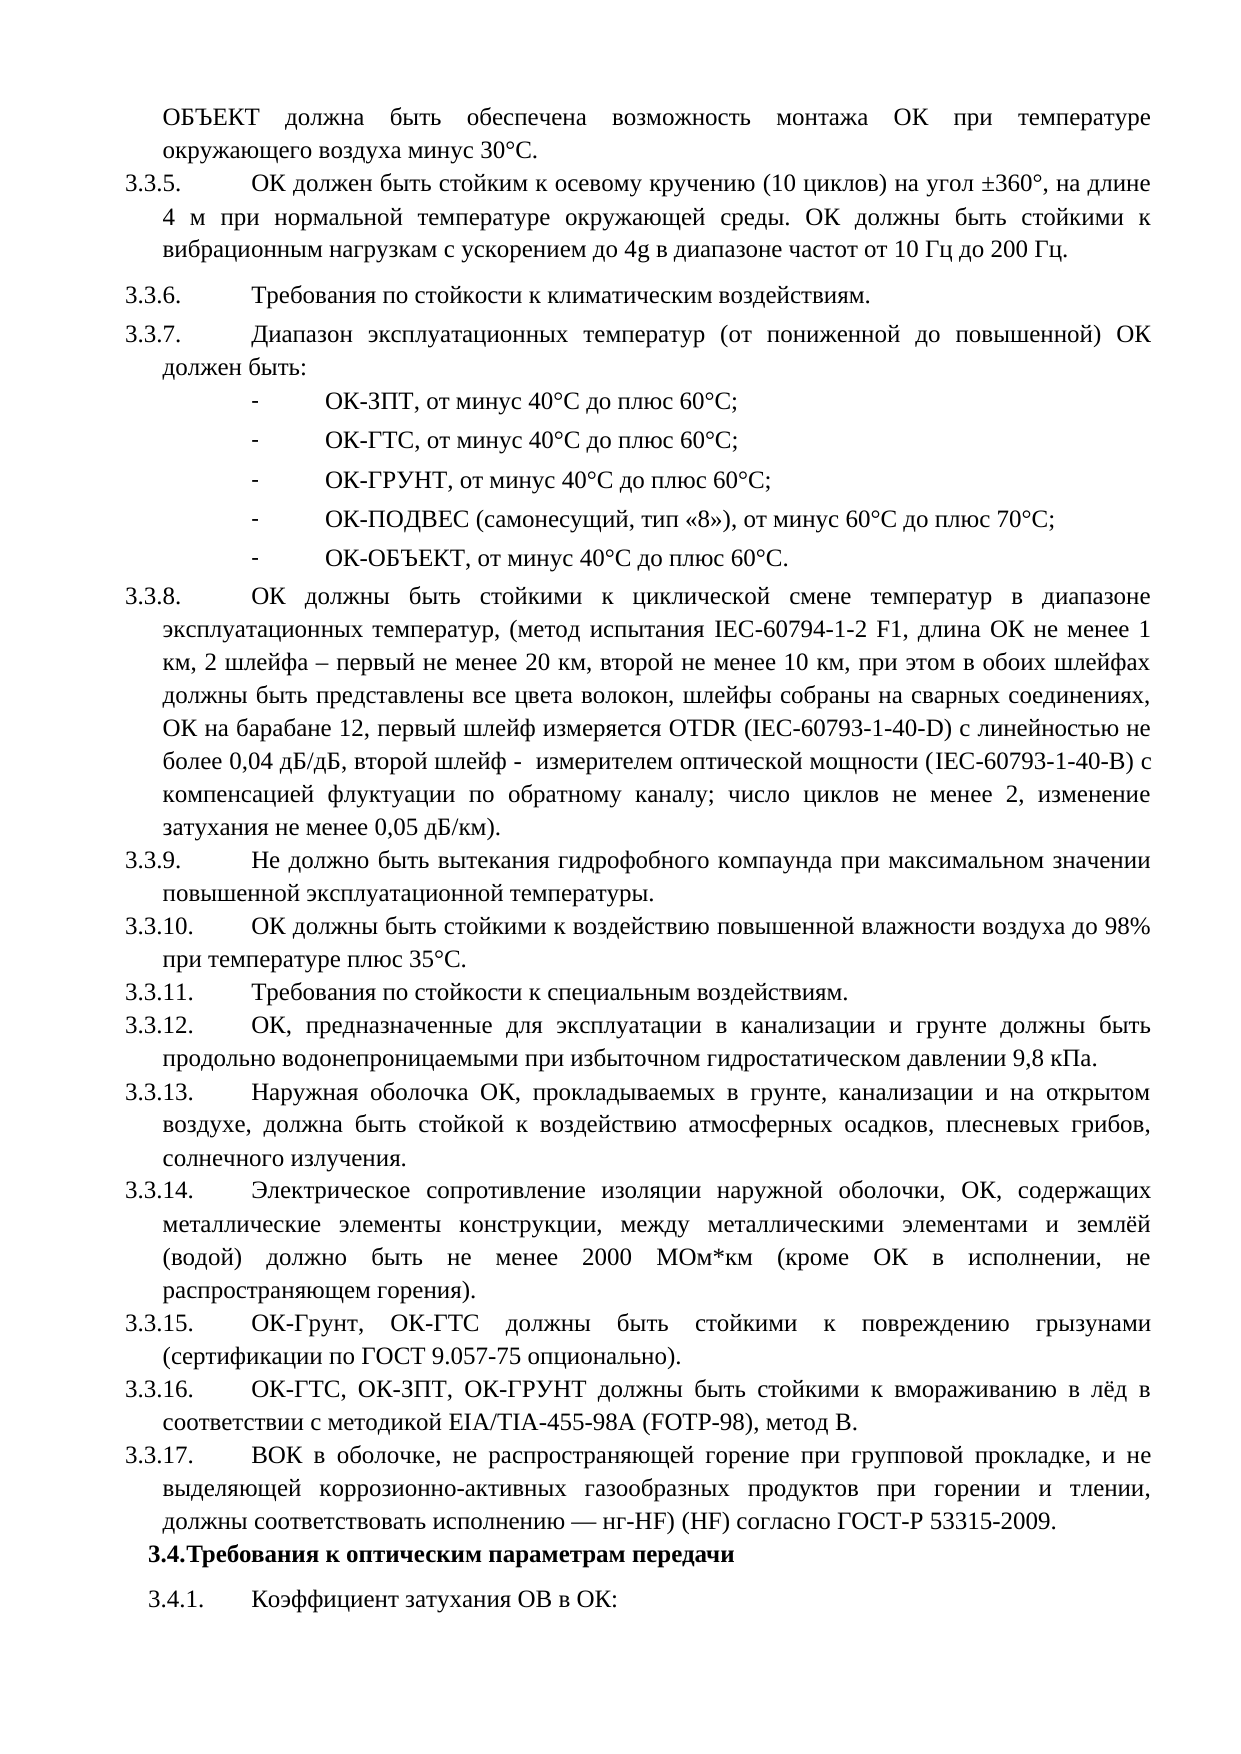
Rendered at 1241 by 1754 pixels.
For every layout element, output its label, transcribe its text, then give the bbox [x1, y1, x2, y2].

list Требования по стойкости к специальным воздействиям. [125, 977, 1152, 1006]
list ОК-ЗПТ, от минус 40°С до плюс 60°С; [222, 385, 1152, 416]
list ОК-ОБЪЕКТ, от минус 40°С до плюс 60°С. [222, 542, 1152, 573]
list Требования по стойкости к климатическим воздействиям. [125, 280, 1152, 309]
list Электрическое сопротивление изоляции наружной оболочки, ОК, содержащих металлические элементы конструкции, между металлическими элементами и землёй (водой) должно быть не менее 2000 МОм*км (кроме ОК в исполнении, не распространяющем горения). [125, 1176, 1152, 1303]
list ОК должны быть стойкими к воздействию повышенной влажности воздуха до 98% при температуре плюс 35°С. [125, 911, 1152, 973]
list Не должно быть вытекания гидрофобного компаунда при максимальном значении повышенной эксплуатационной температуры. [125, 845, 1152, 907]
list ОК-Грунт, ОК-ГТС должны быть стойкими к повреждению грызунами (сертификации по ГОСТ 9.057-75 опционально). [125, 1308, 1152, 1369]
list ОК, предназначенные для эксплуатации в канализации и грунте должны быть продольно водонепроницаемыми при избыточном гидростатическом давлении 9,8 кПа. [125, 1011, 1152, 1072]
list ОК-ГТС, от минус 40°С до плюс 60°С; [222, 424, 1152, 455]
list ОК должен быть стойким к осевому кручению (10 циклов) на угол ±360°, на длине 4 м при нормальной температуре окружающей среды. ОК должны быть стойкими к вибрационным нагрузкам с ускорением до 4g в диапазоне частот от 10 Гц до 200 Гц. [125, 168, 1152, 263]
list Диапазон эксплуатационных температур (от пониженной до повышенной) ОК должен быть: [125, 319, 1152, 381]
list ОК-ГРУНТ, от минус 40°С до плюс 60°С; [222, 464, 1152, 494]
list ОК-ПОДВЕС (самонесущий, тип «8»), от минус 60°С до плюс 70°С; [222, 503, 1152, 533]
list ВОК в оболочке, не распространяющей горение при групповой прокладке, и не выделяющей коррозионно-активных газообразных продуктов при горении и тлении, должны соответствовать исполнению — нг-HF) (HF) согласно ГОСТ-Р 53315-2009. [125, 1440, 1152, 1534]
list ОК должны быть стойкими к циклической смене температур в диапазоне эксплуатационных температур, (метод испытания IEC-60794-1-2 F1, длина ОК не менее 1 км, 2 шлейфа – первый не менее 20 км, второй не менее 10 км, при этом в обоих шлейфах должны быть представлены все цвета волокон, шлейфы собраны на сварных соединениях, ОК на барабане 12, первый шлейф измеряется OTDR (IEC-60793-1-40-D) с линейностью не более 0,04 дБ/дБ, второй шлейф - измерителем оптической мощности (IEC-60793-1-40-B) с компенсацией флуктуации по обратному каналу; число циклов не менее 2, изменение затухания не менее 0,05 дБ/км). [125, 581, 1152, 841]
list Наружная оболочка ОК, прокладываемых в грунте, канализации и на открытом воздухе, должна быть стойкой к воздействию атмосферных осадков, плесневых грибов, солнечного излучения. [125, 1077, 1152, 1171]
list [125, 102, 1152, 164]
list Требования к оптическим параметрам передачи [148, 1539, 1152, 1568]
list Коэффициент затухания ОВ в ОК: [148, 1584, 1152, 1613]
list ОК-ГТС, ОК-ЗПТ, ОК-ГРУНТ должны быть стойкими к вмораживанию в лёд в соответствии с методикой EIA/TIA-455-98A (FOTP-98), метод B. [125, 1374, 1152, 1436]
